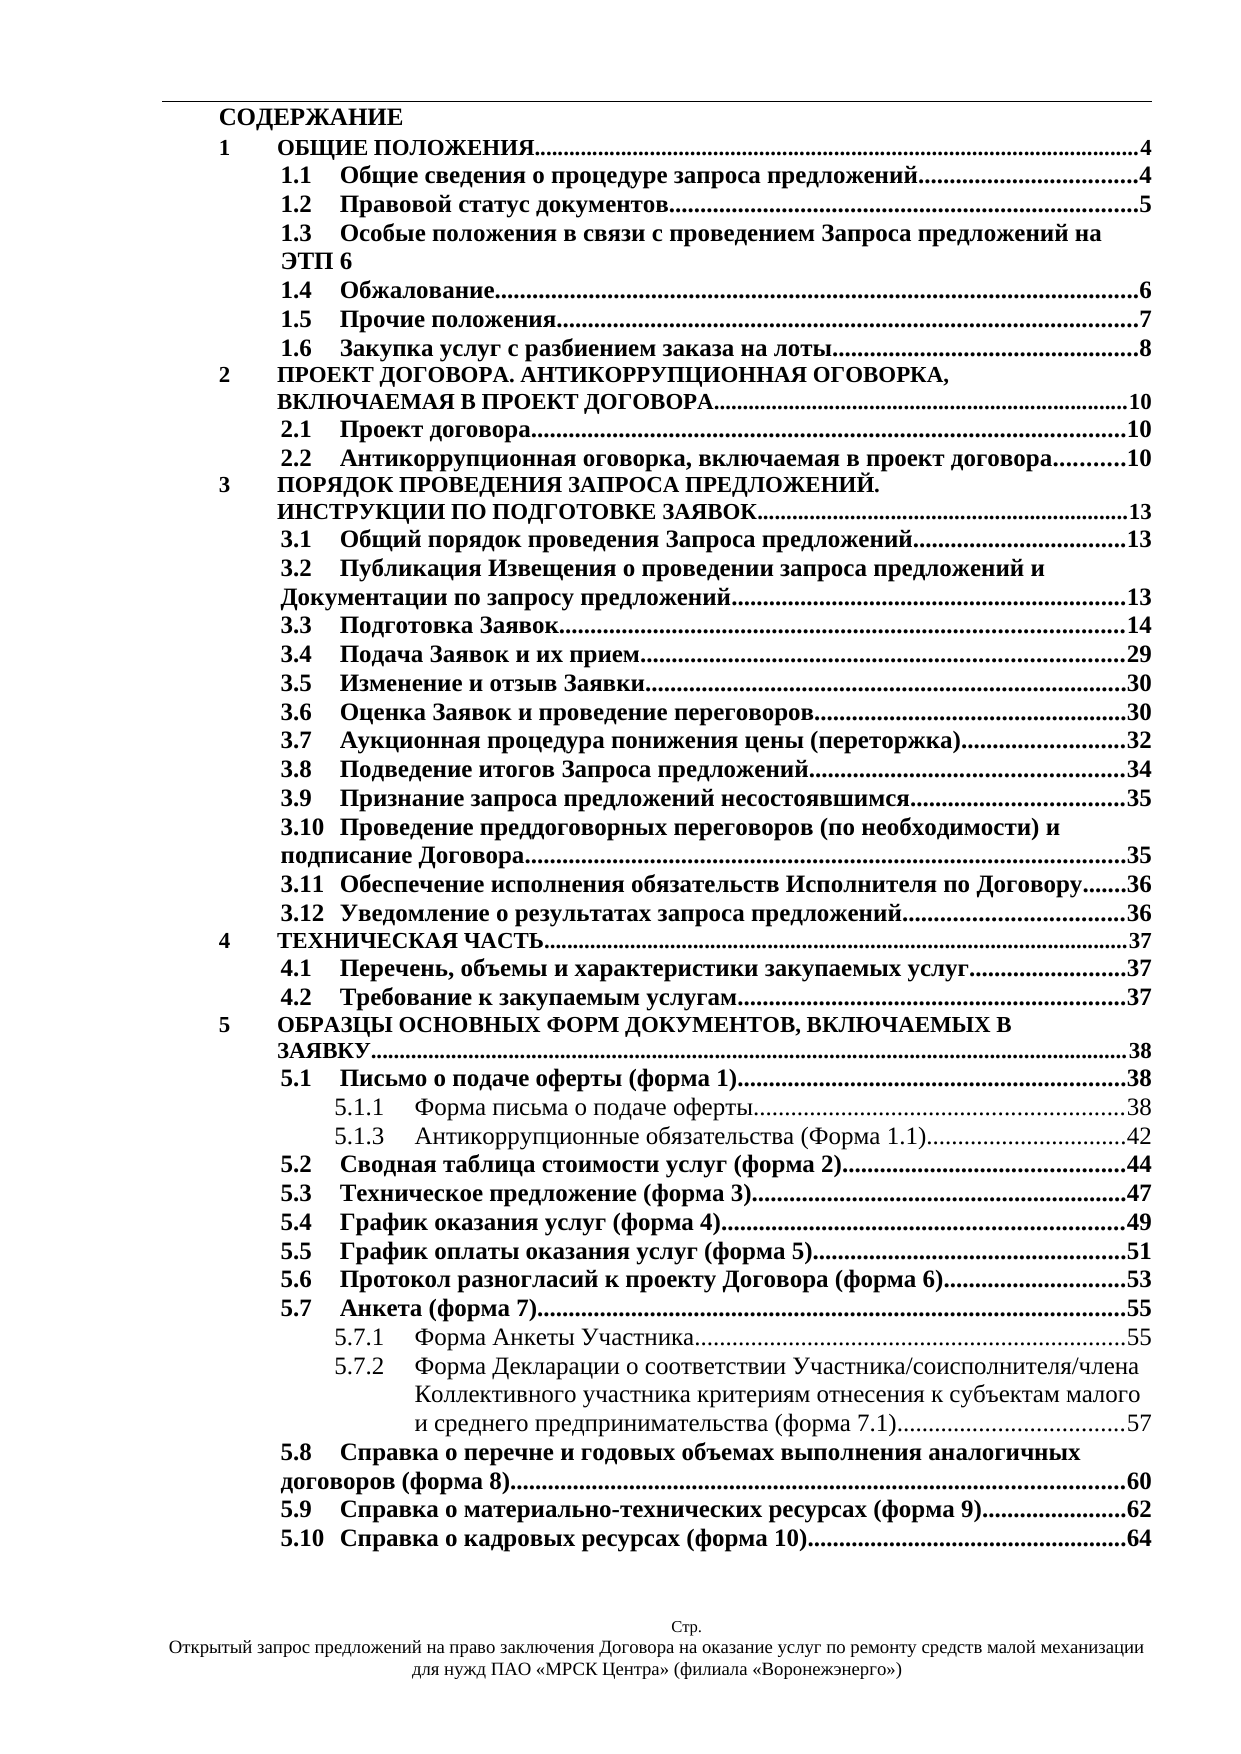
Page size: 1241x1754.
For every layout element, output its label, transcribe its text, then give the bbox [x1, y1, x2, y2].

text 3.1 Общий порядок проведения Запроса предложений 13 [280, 524, 1133, 553]
text 1.5 Прочие положения 7 [280, 304, 1133, 333]
text 5.1.1 Форма письма о подаче оферты 38 [334, 1092, 1144, 1121]
text 5.2 Сводная таблица стоимости услуг (форма 2) 44 [280, 1149, 1133, 1178]
text 4 Техническая часть 37 [218, 927, 1033, 953]
text 2 Проект Договора. Антикоррупционная оговорка, включаемая в проект договора 10 [218, 361, 1033, 414]
text 5 Образцы основных форм документов, включаемых в Заявку 38 [218, 1011, 1033, 1063]
text 3.7 Аукционная процедура понижения цены (переторжка) 32 [280, 726, 1133, 754]
text 3.10 Проведение преддоговорных переговоров (по необходимости) и подписание Договора 35 [280, 812, 1133, 869]
text 1.1 Общие сведения о процедуре запроса предложений 4 [280, 160, 1133, 189]
text 3.3 Подготовка Заявок 14 [280, 611, 1133, 639]
text 5.1.3 Антикоррупционные обязательства (Форма 1.1). 42 [334, 1121, 1144, 1149]
text 4.2 Требование к закупаемым услугам 37 [280, 982, 1133, 1011]
text 3.9 Признание запроса предложений несостоявшимся 35 [280, 783, 1133, 812]
text 3.2 Публикация Извещения о проведении запроса предложений и Документации по запросу предложений 13 [280, 553, 1133, 611]
text 3.5 Изменение и отзыв Заявки 30 [280, 668, 1133, 697]
text 5.4 График оказания услуг (форма 4) 49 [280, 1207, 1133, 1236]
text 1 Общие положения 4 [218, 134, 1033, 160]
text 3.8 Подведение итогов Запроса предложений 34 [280, 754, 1133, 783]
text 5.10 Справка о кадровых ресурсах (форма 10) 64 [280, 1523, 1133, 1552]
text 1.4 Обжалование 6 [280, 275, 1133, 304]
text 2.1 Проект договора 10 [280, 414, 1133, 443]
text 1.3 Особые положения в связи с проведением Запроса предложений на ЭТП 6 [280, 218, 1133, 275]
text 3.11 Обеспечение исполнения обязательств Исполнителя по Договору 36 [280, 869, 1133, 898]
text 1.6 Закупка услуг с разбиением заказа на лоты 8 [280, 333, 1133, 361]
text 2.2 Антикоррупционная оговорка, включаемая в проект договора 10 [280, 443, 1133, 472]
text 5.7.1 Форма Анкеты Участника 55 [334, 1322, 1144, 1351]
text 5.7 Анкета (форма 7) 55 [280, 1293, 1133, 1322]
text 3.12 Уведомление о результатах запроса предложений 36 [280, 898, 1133, 927]
text 5.6 Протокол разногласий к проекту Договора (форма 6) 53 [280, 1264, 1133, 1293]
text 5.8 Справка о перечне и годовых объемах выполнения аналогичных договоров (форма 8) 60 [280, 1437, 1133, 1494]
text СОДЕРЖАНИЕ [218, 102, 938, 131]
text 5.3 Техническое предложение (форма 3) 47 [280, 1178, 1133, 1207]
text 1.2 Правовой статус документов 5 [280, 189, 1133, 218]
text 3.4 Подача Заявок и их прием 29 [280, 639, 1133, 668]
text 3 Порядок проведения Запроса предложений. Инструкции по подготовке Заявок 13 [218, 472, 1033, 524]
text 5.7.2 Форма Декларации о соответствии Участника/соисполнителя/члена Коллективного участника критериям отнесения к субъектам малого и среднего предпринимательства (форма 7.1) 57 [334, 1351, 1144, 1437]
text 4.1 Перечень, объемы и характеристики закупаемых услуг 37 [280, 953, 1133, 982]
text 3.6 Оценка Заявок и проведение переговоров 30 [280, 697, 1133, 726]
text 5.9 Справка о материально-технических ресурсах (форма 9) 62 [280, 1494, 1133, 1523]
text 5.5 График оплаты оказания услуг (форма 5) 51 [280, 1236, 1133, 1264]
text 5.1 Письмо о подаче оферты (форма 1) 38 [280, 1063, 1133, 1092]
